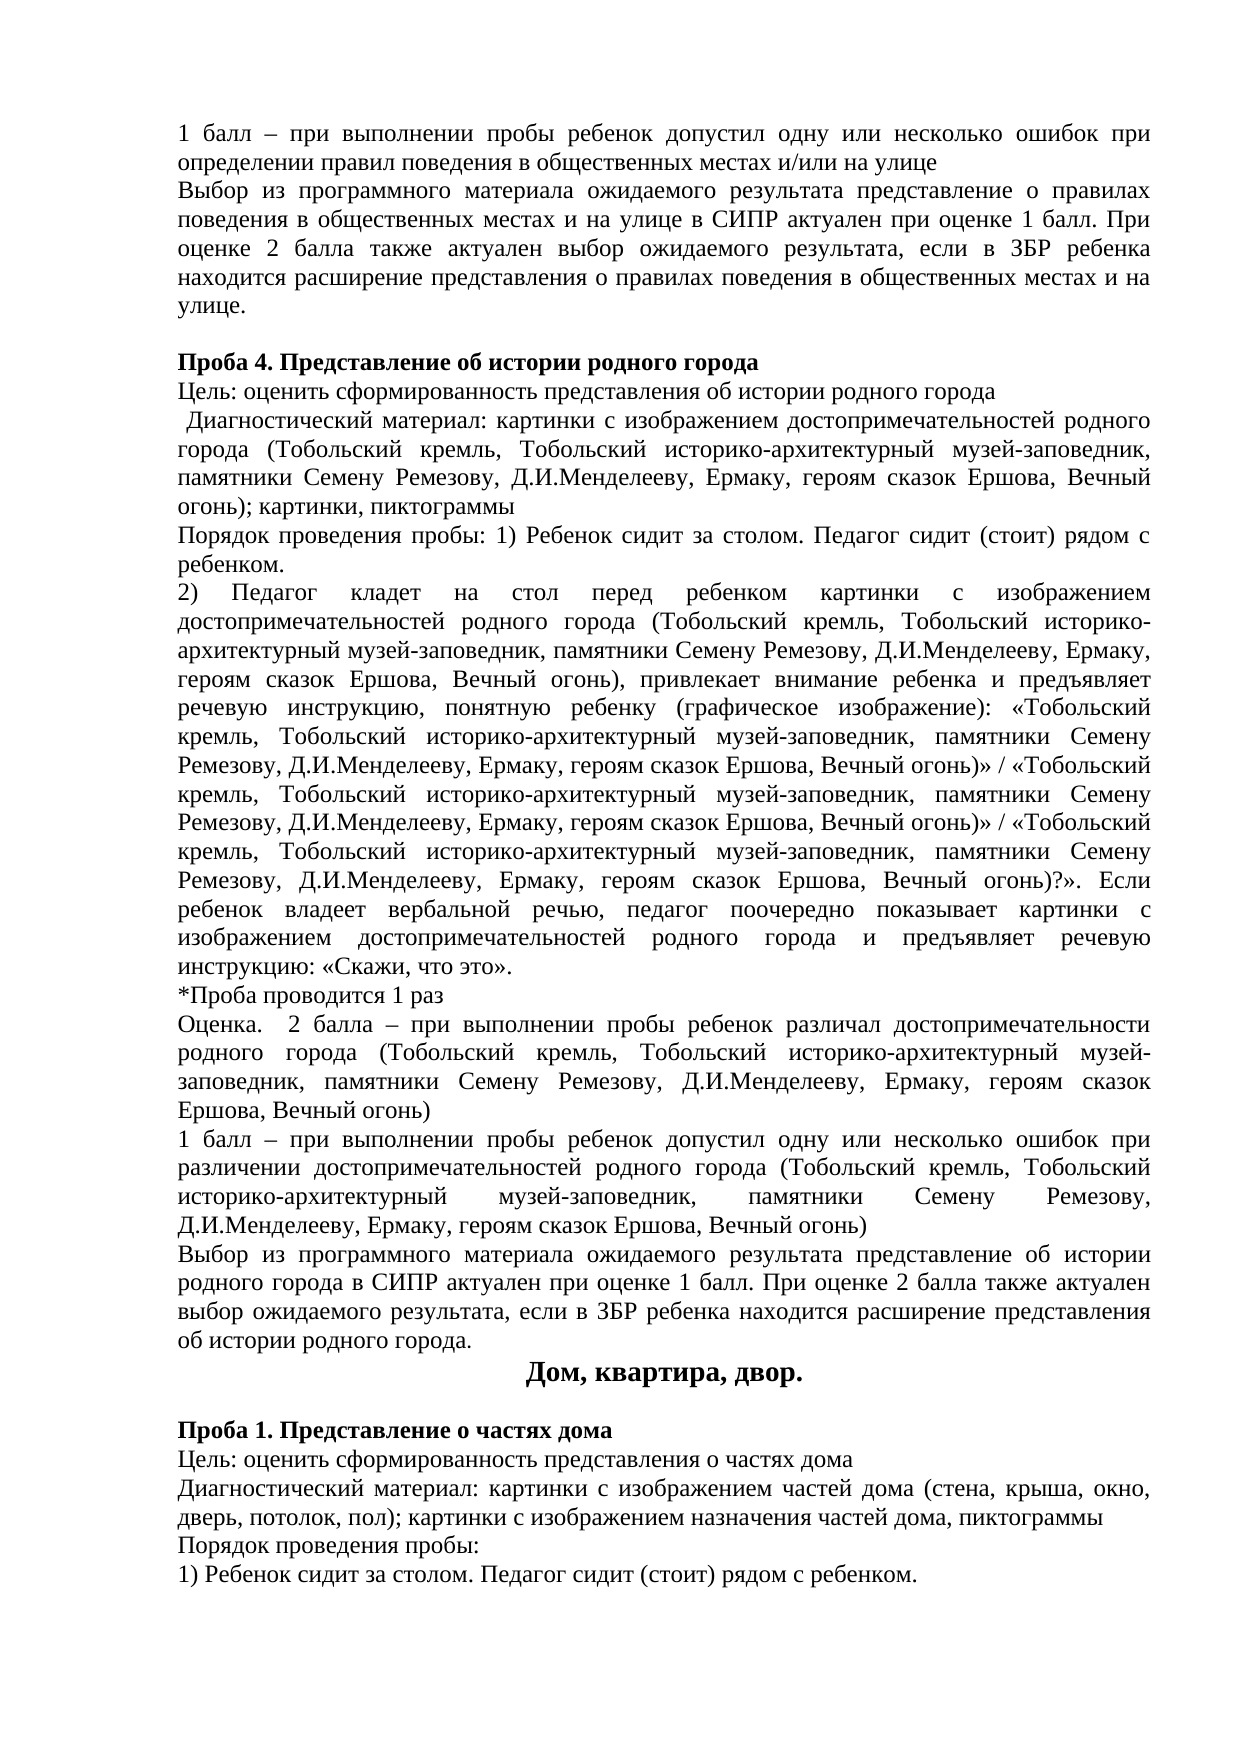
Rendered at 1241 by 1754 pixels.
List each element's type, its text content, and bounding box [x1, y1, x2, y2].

text Диагностический материал: картинки с изображением частей дома (стена, крыша, окно, дверь, потолок, пол); картинки с изображением назначения частей дома, пиктограммы [177, 1473, 1152, 1531]
text Диагностический материал: картинки с изображением достопримечательностей родного города (Тобольский кремль, Тобольский историко-архитектурный музей-заповедник, памятники Семену Ремезову, Д.И.Менделееву, Ермаку, героям сказок Ершова, Вечный огонь); картинки, пиктограммы [177, 405, 1152, 520]
text Порядок проведения пробы: [177, 1531, 1152, 1559]
text Цель: оценить сформированность представления об истории родного города [177, 376, 1152, 405]
text 1) Ребенок сидит за столом. Педагог сидит (стоит) рядом с ребенком. [177, 1559, 1152, 1588]
text *Проба проводится 1 раз [177, 980, 1152, 1009]
text Проба 1. Представление о частях дома [177, 1416, 1152, 1444]
text Оценка. 2 балла – при выполнении пробы ребенок различал достопримечательности родного города (Тобольский кремль, Тобольский историко-архитектурный музей-заповедник, памятники Семену Ремезову, Д.И.Менделееву, Ермаку, героям сказок Ершова, Вечный огонь) [177, 1009, 1152, 1124]
text 2) Педагог кладет на стол перед ребенком картинки с изображением достопримечательностей родного города (Тобольский кремль, Тобольский историко-архитектурный музей-заповедник, памятники Семену Ремезову, Д.И.Менделееву, Ермаку, героям сказок Ершова, Вечный огонь), привлекает внимание ребенка и предъявляет речевую инструкцию, понятную ребенку (графическое изображение): «Тобольский кремль, Тобольский историко-архитектурный музей-заповедник, памятники Семену Ремезову, Д.И.Менделееву, Ермаку, героям сказок Ершова, Вечный огонь)» / «Тобольский кремль, Тобольский историко-архитектурный музей-заповедник, памятники Семену Ремезову, Д.И.Менделееву, Ермаку, героям сказок Ершова, Вечный огонь)» / «Тобольский кремль, Тобольский историко-архитектурный музей-заповедник, памятники Семену Ремезову, Д.И.Менделееву, Ермаку, героям сказок Ершова, Вечный огонь)?». Если ребенок владеет вербальной речью, педагог поочередно показывает картинки с изображением достопримечательностей родного города и предъявляет речевую инструкцию: «Скажи, что это». [177, 577, 1152, 980]
text Выбор из программного материала ожидаемого результата представление о правилах поведения в общественных местах и на улице в СИПР актуален при оценке 1 балл. При оценке 2 балла также актуален выбор ожидаемого результата, если в ЗБР ребенка находится расширение представления о правилах поведения в общественных местах и на улице. [177, 176, 1152, 319]
text Порядок проведения пробы: 1) Ребенок сидит за столом. Педагог сидит (стоит) рядом с ребенком. [177, 520, 1152, 577]
text Выбор из программного материала ожидаемого результата представление об истории родного города в СИПР актуален при оценке 1 балл. При оценке 2 балла также актуален выбор ожидаемого результата, если в ЗБР ребенка находится расширение представления об истории родного города. [177, 1239, 1152, 1354]
text Цель: оценить сформированность представления о частях дома [177, 1444, 1152, 1473]
text 1 балл – при выполнении пробы ребенок допустил одну или несколько ошибок при различении достопримечательностей родного города (Тобольский кремль, Тобольский историко-архитектурный музей-заповедник, памятники Семену Ремезову, Д.И.Менделееву, Ермаку, героям сказок Ершова, Вечный огонь) [177, 1124, 1152, 1239]
text 1 балл – при выполнении пробы ребенок допустил одну или несколько ошибок при определении правил поведения в общественных местах и/или на улице [177, 118, 1152, 176]
text Дом, квартира, двор. [177, 1354, 1152, 1387]
text Проба 4. Представление об истории родного города [177, 347, 1152, 376]
